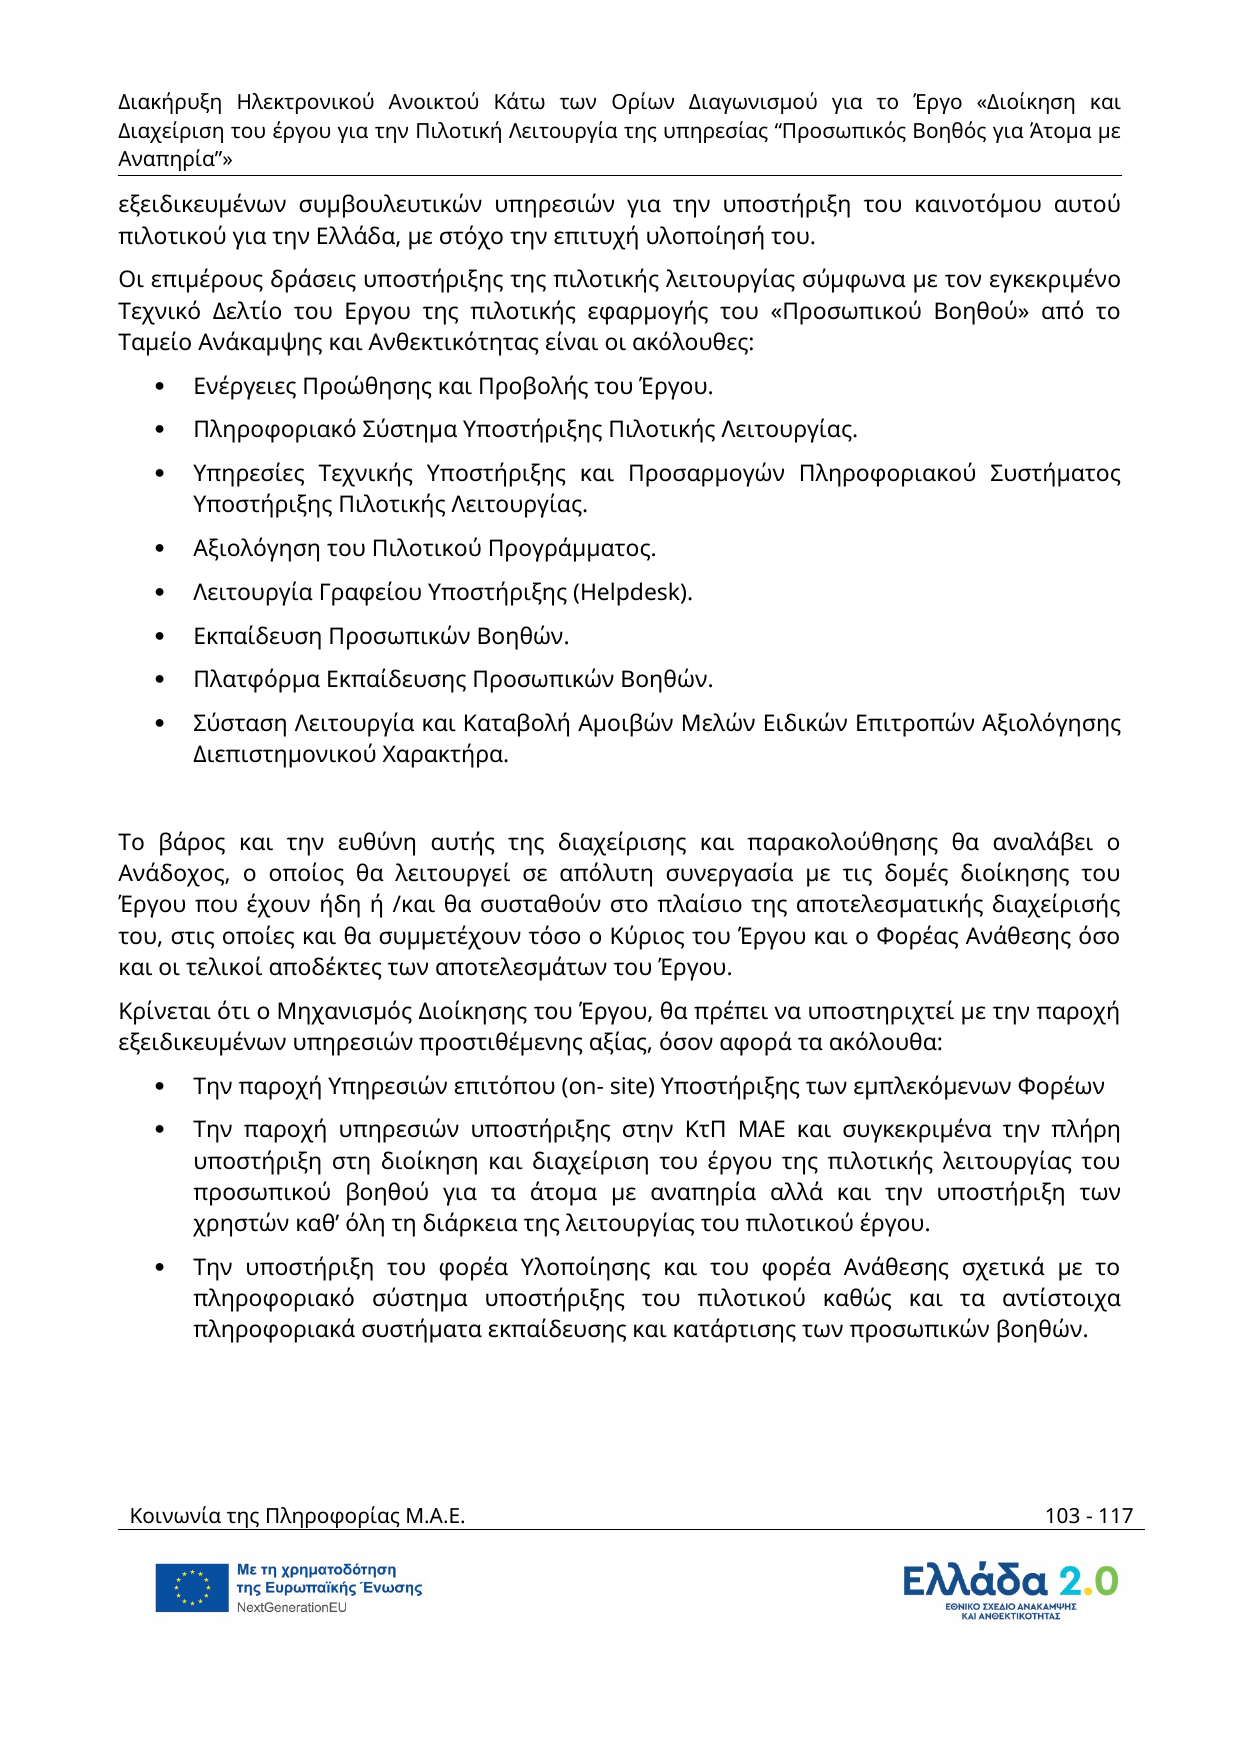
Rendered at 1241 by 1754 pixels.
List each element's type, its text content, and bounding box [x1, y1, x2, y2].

text Κρίνεται ότι ο Μηχανισμός Διοίκησης του Έργου, θα πρέπει να υποστηριχτεί με την παροχή εξειδικευμένων υπηρεσιών προστιθέμενης αξίας, όσον αφορά τα ακόλουθα: [118, 995, 1122, 1057]
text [118, 188, 1122, 251]
list Υπηρεσίες Τεχνικής Υποστήριξης και Προσαρμογών Πληροφοριακού Συστήματος Υποστήριξης Πιλοτικής Λειτουργίας. [156, 457, 1122, 520]
list Λειτουργία Γραφείου Υποστήριξης (Helpdesk). [156, 576, 1122, 607]
text Οι επιμέρους δράσεις υποστήριξης της πιλοτικής λειτουργίας σύμφωνα με τον εγκεκριμένο Τεχνικό Δελτίο του Εργου της πιλοτικής εφαρμογής του «Προσωπικού Βοηθού» από το Ταμείο Ανάκαμψης και Ανθεκτικότητας είναι οι ακόλουθες: [118, 263, 1122, 357]
list Εκπαίδευση Προσωπικών Βοηθών. [156, 620, 1122, 651]
list Σύσταση Λειτουργία και Καταβολή Αμοιβών Μελών Ειδικών Επιτροπών Αξιολόγησης Διεπιστημονικού Χαρακτήρα. [156, 707, 1122, 770]
list Την παροχή Υπηρεσιών επιτόπου (on- site) Υποστήριξης των εμπλεκόμενων Φορέων [156, 1070, 1122, 1101]
list Πλατφόρμα Εκπαίδευσης Προσωπικών Βοηθών. [156, 663, 1122, 695]
list Την παροχή υπηρεσιών υποστήριξης στην ΚτΠ ΜΑΕ και συγκεκριμένα την πλήρη υποστήριξη στη διοίκηση και διαχείριση του έργου της πιλοτικής λειτουργίας του προσωπικού βοηθού για τα άτομα με αναπηρία αλλά και την υποστήριξη των χρηστών καθ’ όλη τη διάρκεια της λειτουργίας του πιλοτικού έργου. [156, 1113, 1122, 1238]
text Το βάρος και την ευθύνη αυτής της διαχείρισης και παρακολούθησης θα αναλάβει ο Ανάδοχος, ο οποίος θα λειτουργεί σε απόλυτη συνεργασία με τις δομές διοίκησης του Έργου που έχουν ήδη ή /και θα συσταθούν στο πλαίσιο της αποτελεσματικής διαχείρισής του, στις οποίες και θα συμμετέχουν τόσο ο Κύριος του Έργου και ο Φορέας Ανάθεσης όσο και οι τελικοί αποδέκτες των αποτελεσμάτων του Έργου. [118, 826, 1122, 982]
list Ενέργειες Προώθησης και Προβολής του Έργου. [156, 370, 1122, 401]
list Πληροφοριακό Σύστημα Υποστήριξης Πιλοτικής Λειτουργίας. [156, 413, 1122, 445]
list Αξιολόγηση του Πιλοτικού Προγράμματος. [156, 532, 1122, 563]
list Την υποστήριξη του φορέα Υλοποίησης και του φορέα Ανάθεσης σχετικά με το πληροφοριακό σύστημα υποστήριξης του πιλοτικού καθώς και τα αντίστοιχα πληροφοριακά συστήματα εκπαίδευσης και κατάρτισης των προσωπικών βοηθών. [156, 1251, 1122, 1345]
